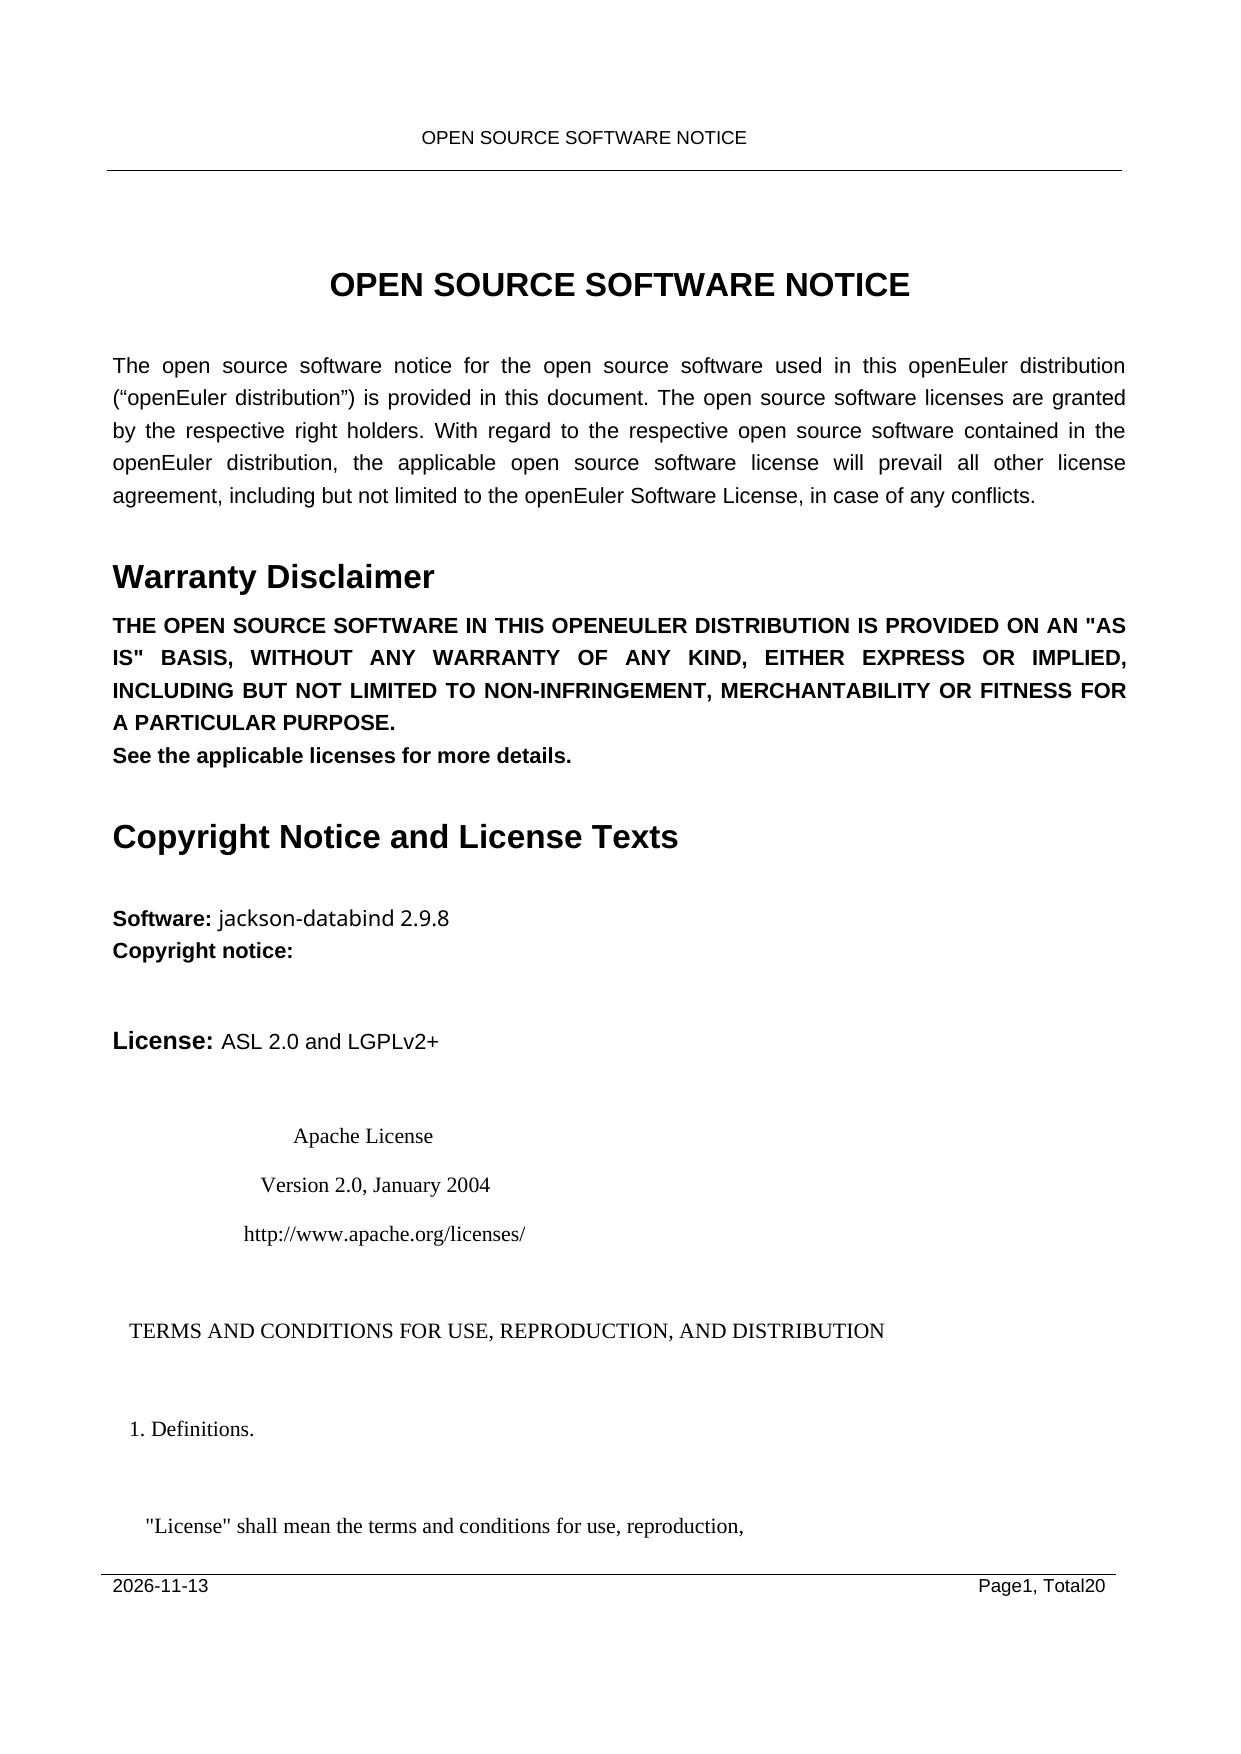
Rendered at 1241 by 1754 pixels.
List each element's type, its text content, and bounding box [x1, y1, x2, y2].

text OPEN SOURCE SOFTWARE NOTICE [112, 251, 1128, 316]
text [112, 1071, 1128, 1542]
text Warranty Disclaimer [112, 544, 1128, 609]
text Copyright notice: [112, 934, 1128, 966]
text THE OPEN SOURCE SOFTWARE IN THIS OPENEULER DISTRIBUTION IS PROVIDED ON AN "AS IS" BASIS, WITHOUT ANY WARRANTY OF ANY KIND, EITHER EXPRESS OR IMPLIED, INCLUDING BUT NOT LIMITED TO NON-INFRINGEMENT, MERCHANTABILITY OR FITNESS FOR A PARTICULAR PURPOSE. See the applicable licenses for more details. [112, 609, 1128, 771]
text License: ASL 2.0 and LGPLv2+ [112, 1024, 1128, 1057]
text The open source software notice for the open source software used in this openEuler distribution (“openEuler distribution”) is provided in this document. The open source software licenses are granted by the respective right holders. With regard to the respective open source software contained in the openEuler distribution, the applicable open source software license will prevail all other license agreement, including but not limited to the openEuler Software License, in case of any conflicts. [112, 349, 1128, 511]
text Software: jackson-databind 2.9.8 [112, 901, 1128, 934]
text Copyright Notice and License Texts [112, 804, 1128, 869]
